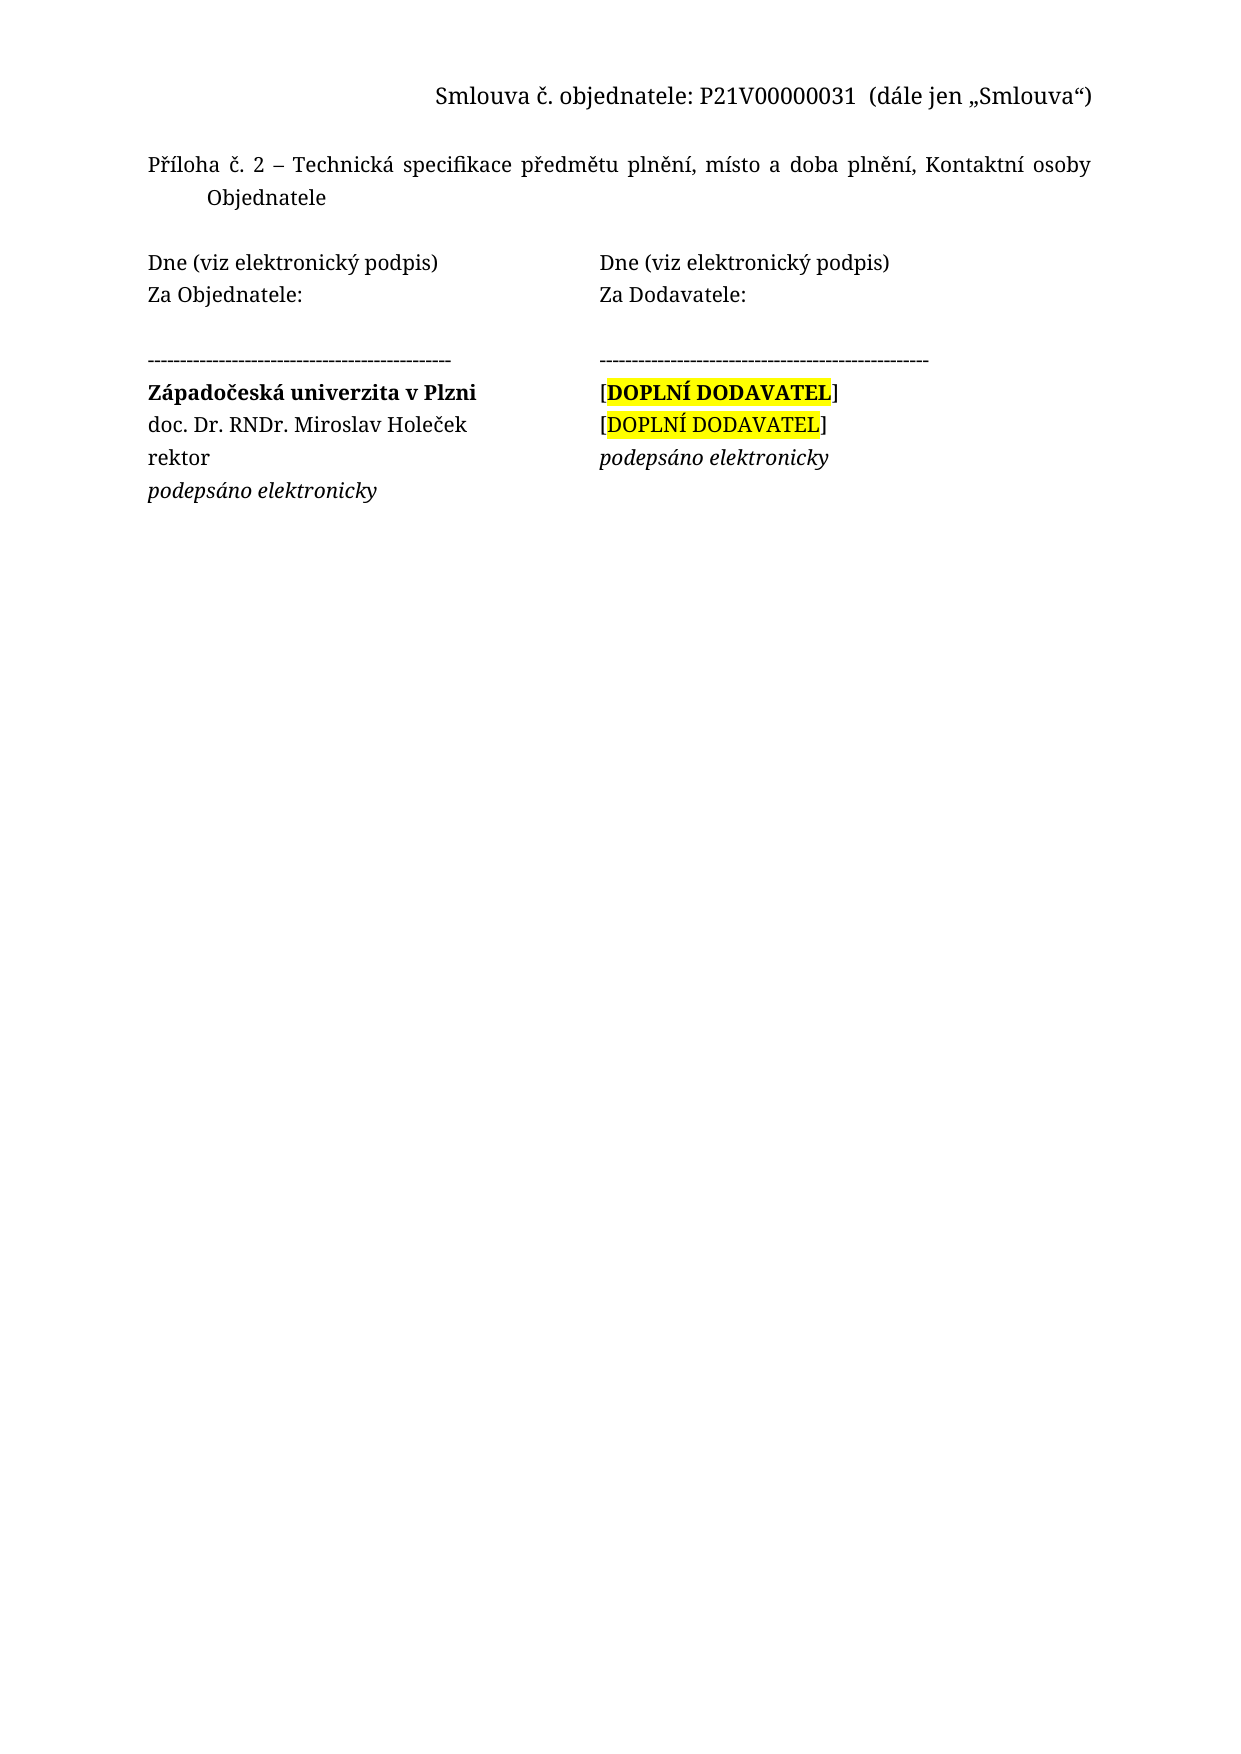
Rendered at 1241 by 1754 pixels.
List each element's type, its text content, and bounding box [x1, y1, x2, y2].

table_header Dne (viz elektronický podpis) Za Dodavatele: --------------------------------------------------- [DOPLNÍ DODAVATEL] [DOPLNÍ DODAVATEL] podepsáno elektronicky [588, 248, 1040, 508]
text Příloha č. 2 – Technická specifikace předmětu plnění, místo a doba plnění, Kontaktní osoby Objednatele [148, 150, 1093, 211]
table_header Dne (viz elektronický podpis) Za Objednatele: ----------------------------------------------- Západočeská univerzita v Plzni doc. Dr. RNDr. Miroslav Holeček rektor podepsáno elektronicky [136, 248, 588, 508]
